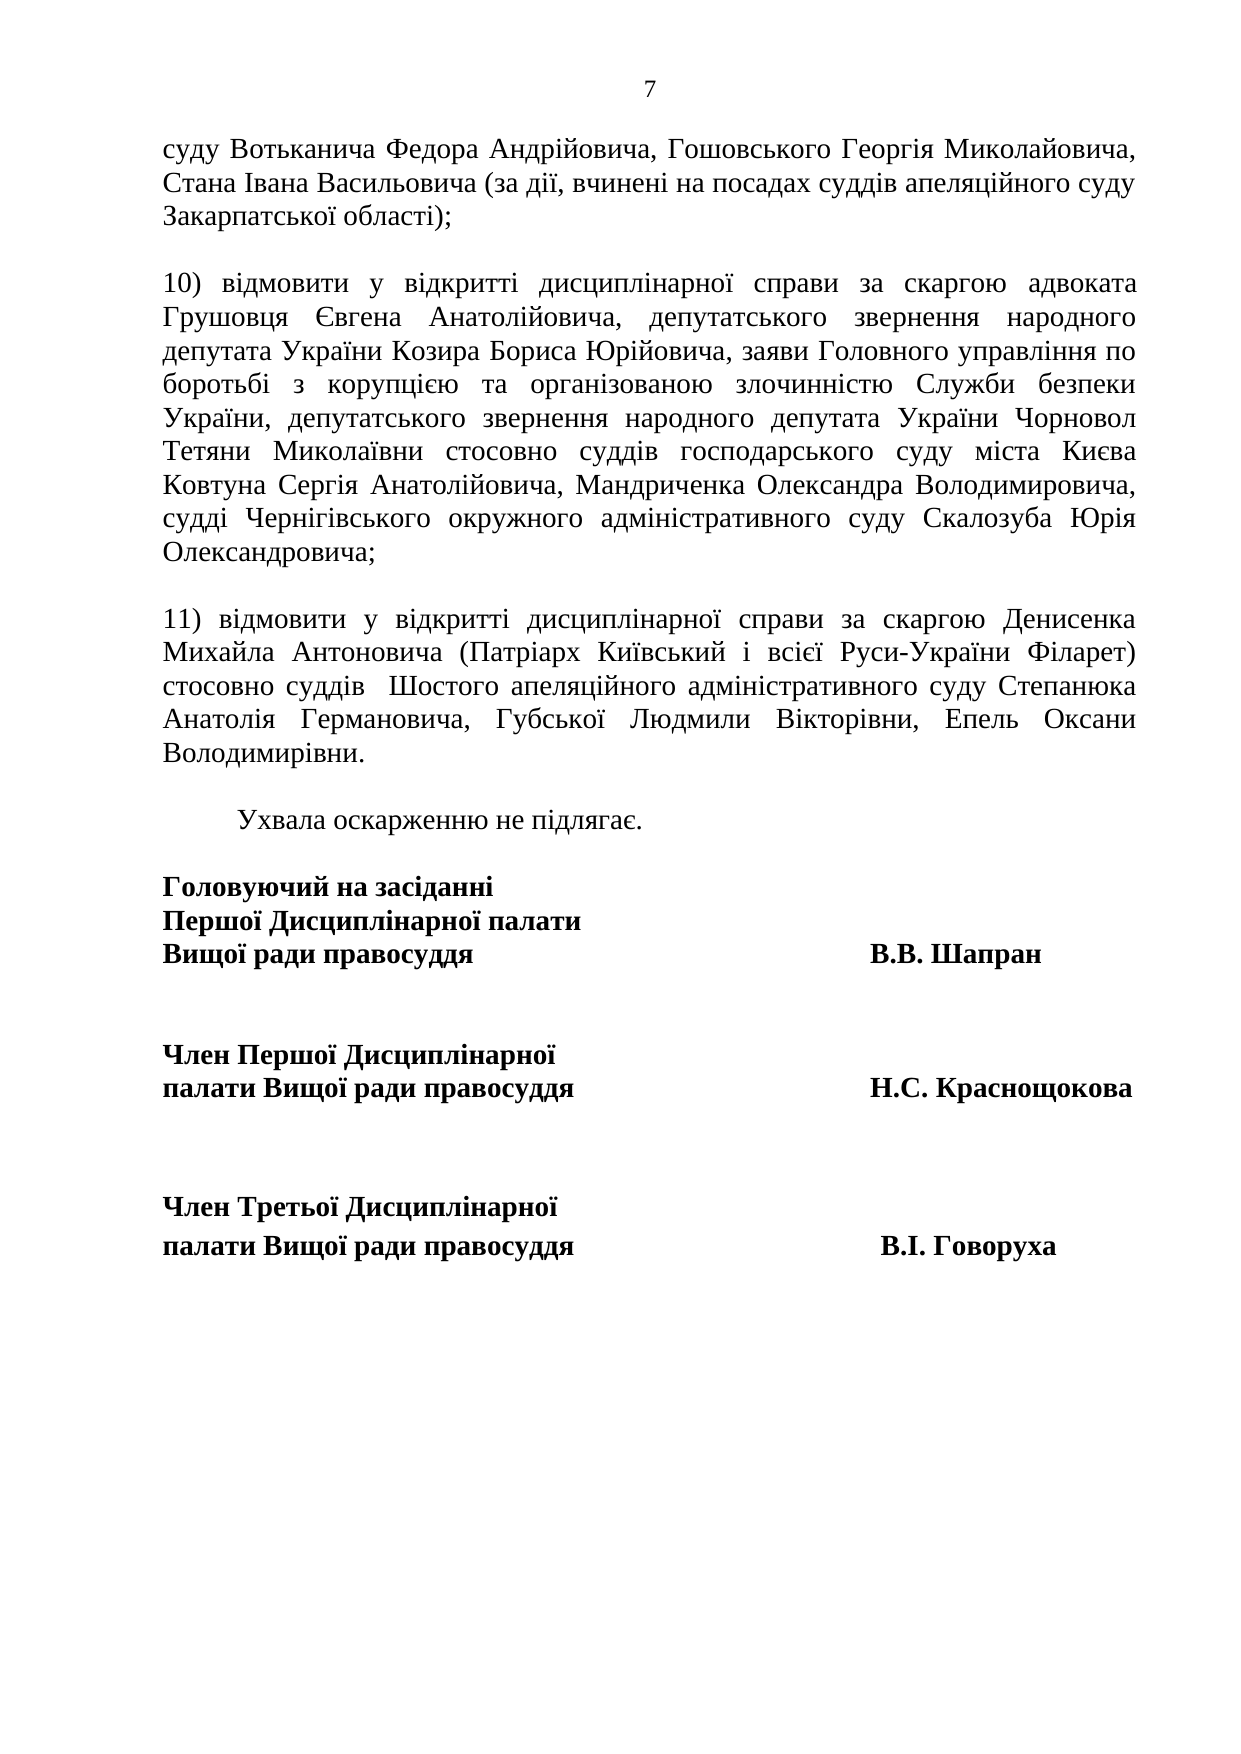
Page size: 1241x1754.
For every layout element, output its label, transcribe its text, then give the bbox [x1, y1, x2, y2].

text Ухвала оскарженню не підлягає. [162, 802, 1137, 836]
text палати Вищої ради правосуддя Н.С. Краснощокова [162, 1071, 1137, 1104]
text 10) відмовити у відкритті дисциплінарної справи за скаргою адвоката Грушовця Євгена Анатолійовича, депутатського звернення народного депутата України Козира Бориса Юрійовича, заяви Головного управління по боротьбі з корупцією та організованою злочинністю Служби безпеки України, депутатського звернення народного депутата України Чорновол Тетяни Миколаївни стосовно суддів господарського суду міста Києва Ковтуна Сергія Анатолійовича, Мандриченка Олександра Володимировича, судді Чернігівського окружного адміністративного суду Скалозуба Юрія Олександровича; [162, 266, 1137, 567]
text Член Першої Дисциплінарної [162, 1037, 1137, 1071]
text Головуючий на засіданні [162, 869, 1137, 903]
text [162, 131, 1137, 232]
text Член Третьої Дисциплінарної палати Вищої ради правосуддя В.І. Говоруха [162, 1189, 1137, 1261]
text 11) відмовити у відкритті дисциплінарної справи за скаргою Денисенка Михайла Антоновича (Патріарх Київський і всієї Руси-України Філарет) стосовно суддів Шостого апеляційного адміністративного суду Степанюка Анатолія Германовича, Губської Людмили Вікторівни, Епель Оксани Володимирівни. [162, 601, 1137, 769]
text Першої Дисциплінарної палати [162, 903, 1137, 936]
text Вищої ради правосуддя В.В. Шапран [162, 936, 1137, 970]
